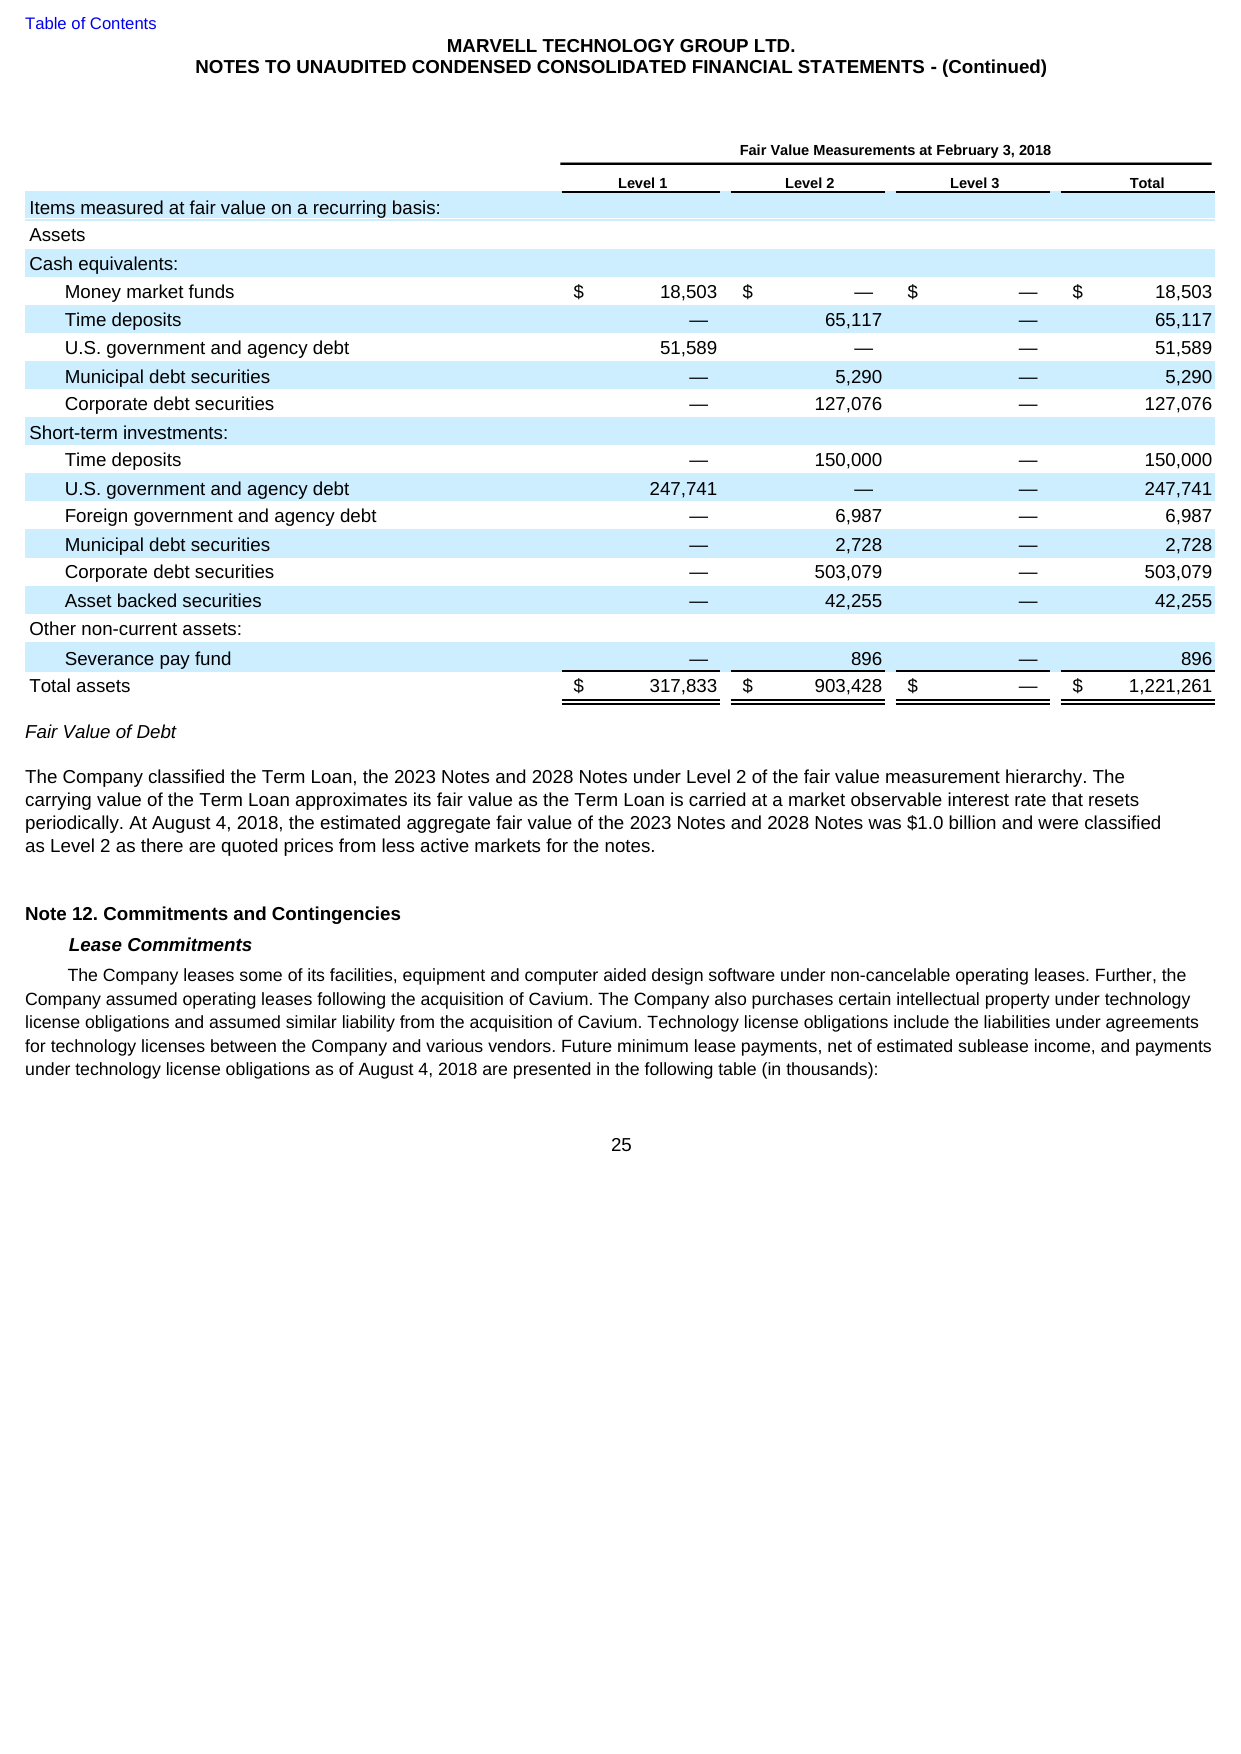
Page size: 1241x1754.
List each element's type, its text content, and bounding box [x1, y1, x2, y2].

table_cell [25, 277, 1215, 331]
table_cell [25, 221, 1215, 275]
text Fair Value Measurements at February 3, 2018 [739, 142, 1215, 158]
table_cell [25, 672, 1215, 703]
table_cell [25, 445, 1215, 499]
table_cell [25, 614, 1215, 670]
text The Company leases some of its facilities, equipment and computer aided design software under non-cancelable operating leases. Further, the Company assumed operating leases following the acquisition of Cavium. The Company also purchases certain intellectual property under technology license obligations and assumed similar liability from the acquisition of Cavium. Technology license obligations include the liabilities under agreements for technology licenses between the Company and various vendors. Future minimum lease payments, net of estimated sublease income, and payments under technology license obligations as of August 4, 2018 are presented in the following table (in thousands): [25, 965, 1215, 1079]
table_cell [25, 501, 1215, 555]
text The Company classified the Term Loan, the 2023 Notes and 2028 Notes under Level 2 of the fair value measurement hierarchy. The carrying value of the Term Loan approximates its fair value as the Term Loan is carried at a market observable interest rate that resets periodically. At August 4, 2018, the estimated aggregate fair value of the 2023 Notes and 2028 Notes was $1.0 billion and were classified as Level 2 as there are quoted prices from less active markets for the notes. [25, 765, 1186, 857]
text Note 12. Commitments and Contingencies [25, 903, 1215, 924]
text Fair Value of Debt [25, 720, 1215, 742]
text MARVELL TECHNOLOGY GROUP LTD. [25, 34, 1217, 56]
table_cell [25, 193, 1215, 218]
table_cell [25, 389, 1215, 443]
text NOTES TO UNAUDITED CONDENSED CONSOLIDATED FINANCIAL STATEMENTS ‑ (Continued) [25, 57, 1217, 78]
text Table of Contents [25, 13, 1215, 33]
text 25 [25, 1134, 1217, 1156]
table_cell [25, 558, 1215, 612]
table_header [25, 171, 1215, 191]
text Lease Commitments [69, 934, 1215, 956]
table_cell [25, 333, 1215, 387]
